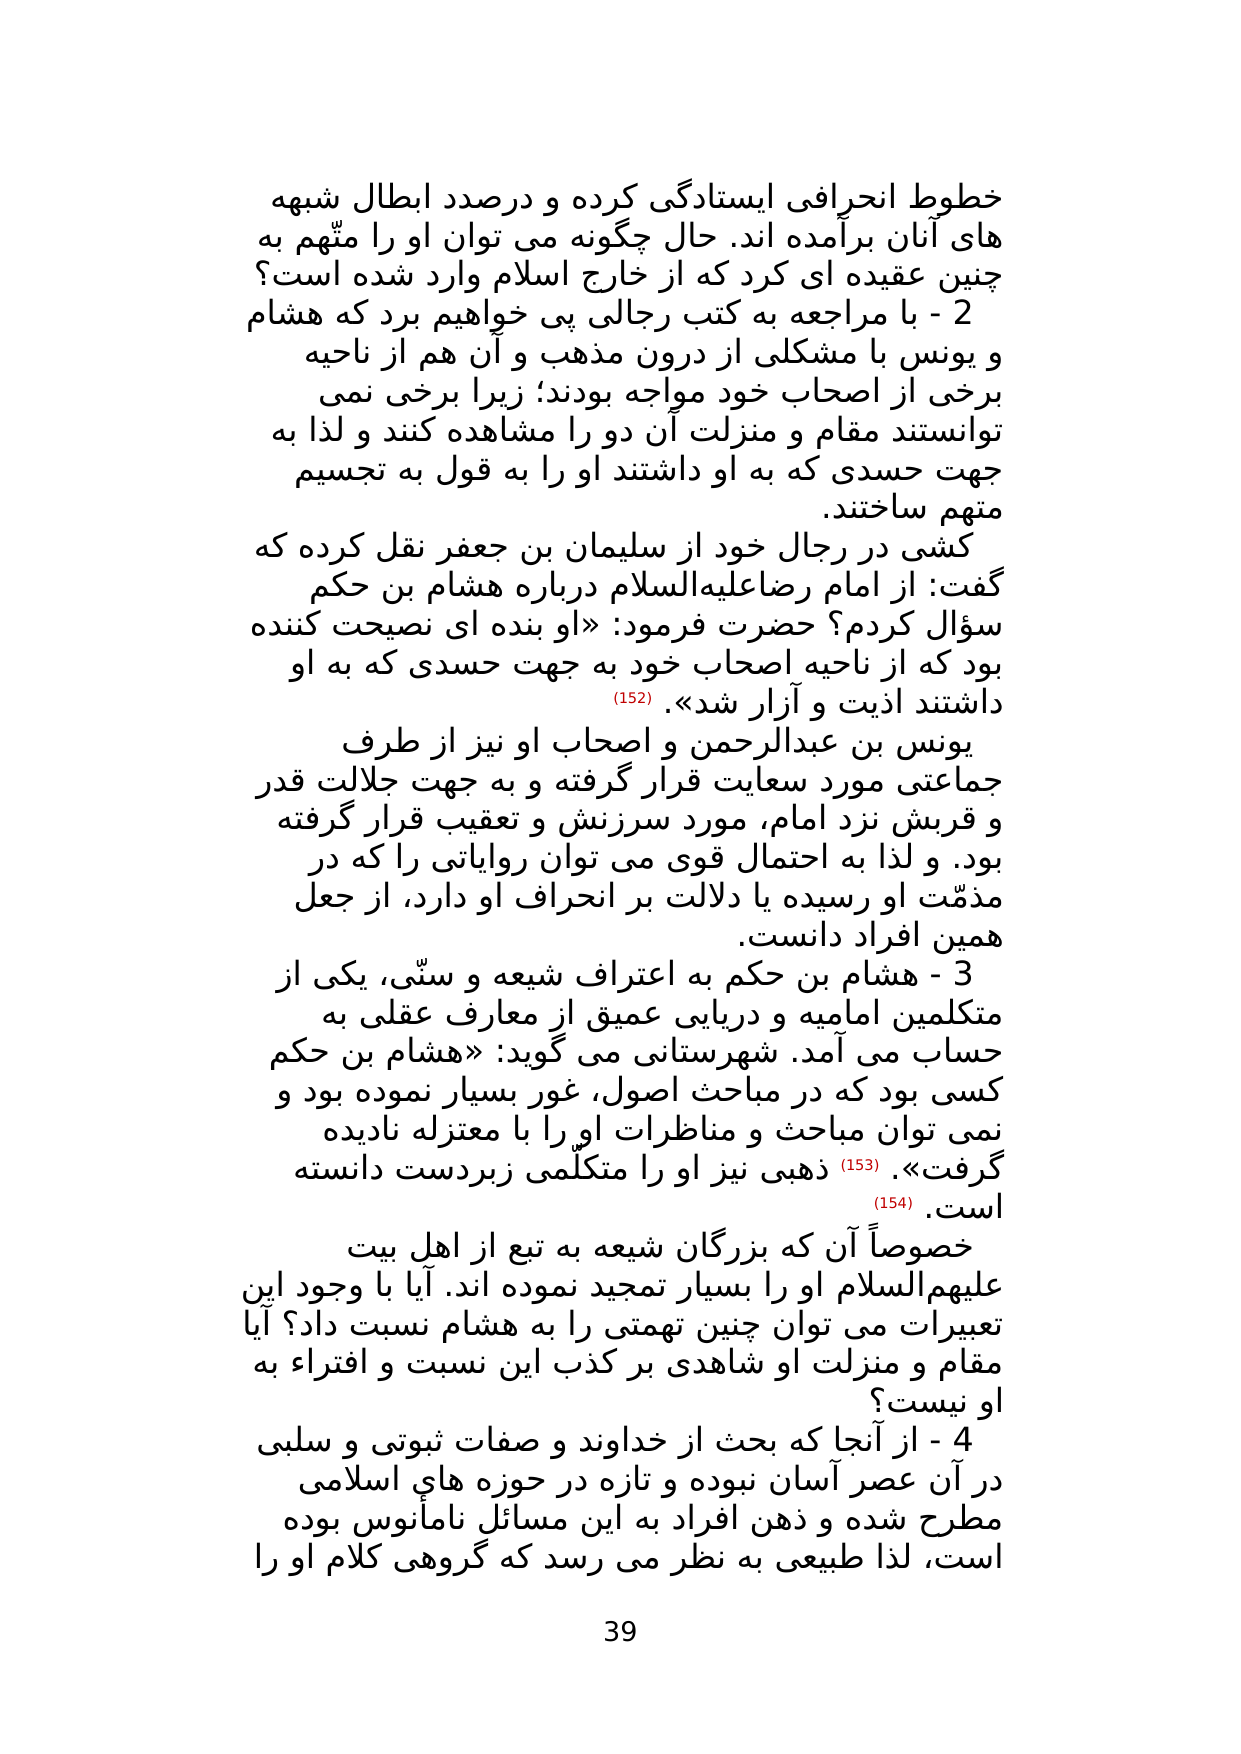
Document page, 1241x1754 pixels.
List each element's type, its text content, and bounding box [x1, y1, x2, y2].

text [236, 1421, 1004, 1576]
text 3 - هشام بن حکم به اعتراف شیعه و سنّی، یکی از متکلمین امامیه و دریایی عمیق از معارف عقلی به حساب می آمد. شهرستانی می گوید: «هشام بن حکم کسی بود که در مباحث اصول، غور بسیار نموده بود و نمی توان مباحث و مناظرات او را با معتزله نادیده گرفت». (153) ذهبی نیز او را متکلّمی زبردست دانسته است. (154) [236, 954, 1004, 1226]
text 2 - با مراجعه به کتب رجالی پی خواهیم برد که هشام و یونس با مشکلی از درون مذهب و آن هم از ناحیه برخی از اصحاب خود مواجه بودند؛ زیرا برخی نمی توانستند مقام و منزلت آن دو را مشاهده کنند و لذا به جهت حسدی که به او داشتند او را به قول به تجسیم متهم ساختند. [236, 294, 1004, 527]
text کشی در رجال خود از سلیمان بن جعفر نقل کرده که گفت: از امام رضاعليه‌السلام درباره هشام بن حکم سؤال کردم؟ حضرت فرمود: «او بنده ای نصیحت کننده بود که از ناحیه اصحاب خود به جهت حسدی که به او داشتند اذیت و آزار شد». (152) [236, 527, 1004, 721]
text یونس بن عبدالرحمن و اصحاب او نیز از طرف جماعتی مورد سعایت قرار گرفته و به جهت جلالت قدر و قربش نزد امام، مورد سرزنش و تعقیب قرار گرفته بود. و لذا به احتمال قوی می توان روایاتی را که در مذمّت او رسیده یا دلالت بر انحراف او دارد، از جعل همین افراد دانست. [236, 721, 1004, 954]
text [236, 177, 1004, 294]
text خصوصاً آن که بزرگان شیعه به تبع از اهل بیت عليهم‌السلام او را بسیار تمجید نموده اند. آیا با وجود این تعبیرات می توان چنین تهمتی را به هشام نسبت داد؟ آیا مقام و منزلت او شاهدی بر کذب این نسبت و افتراء به او نیست؟ [236, 1226, 1004, 1421]
